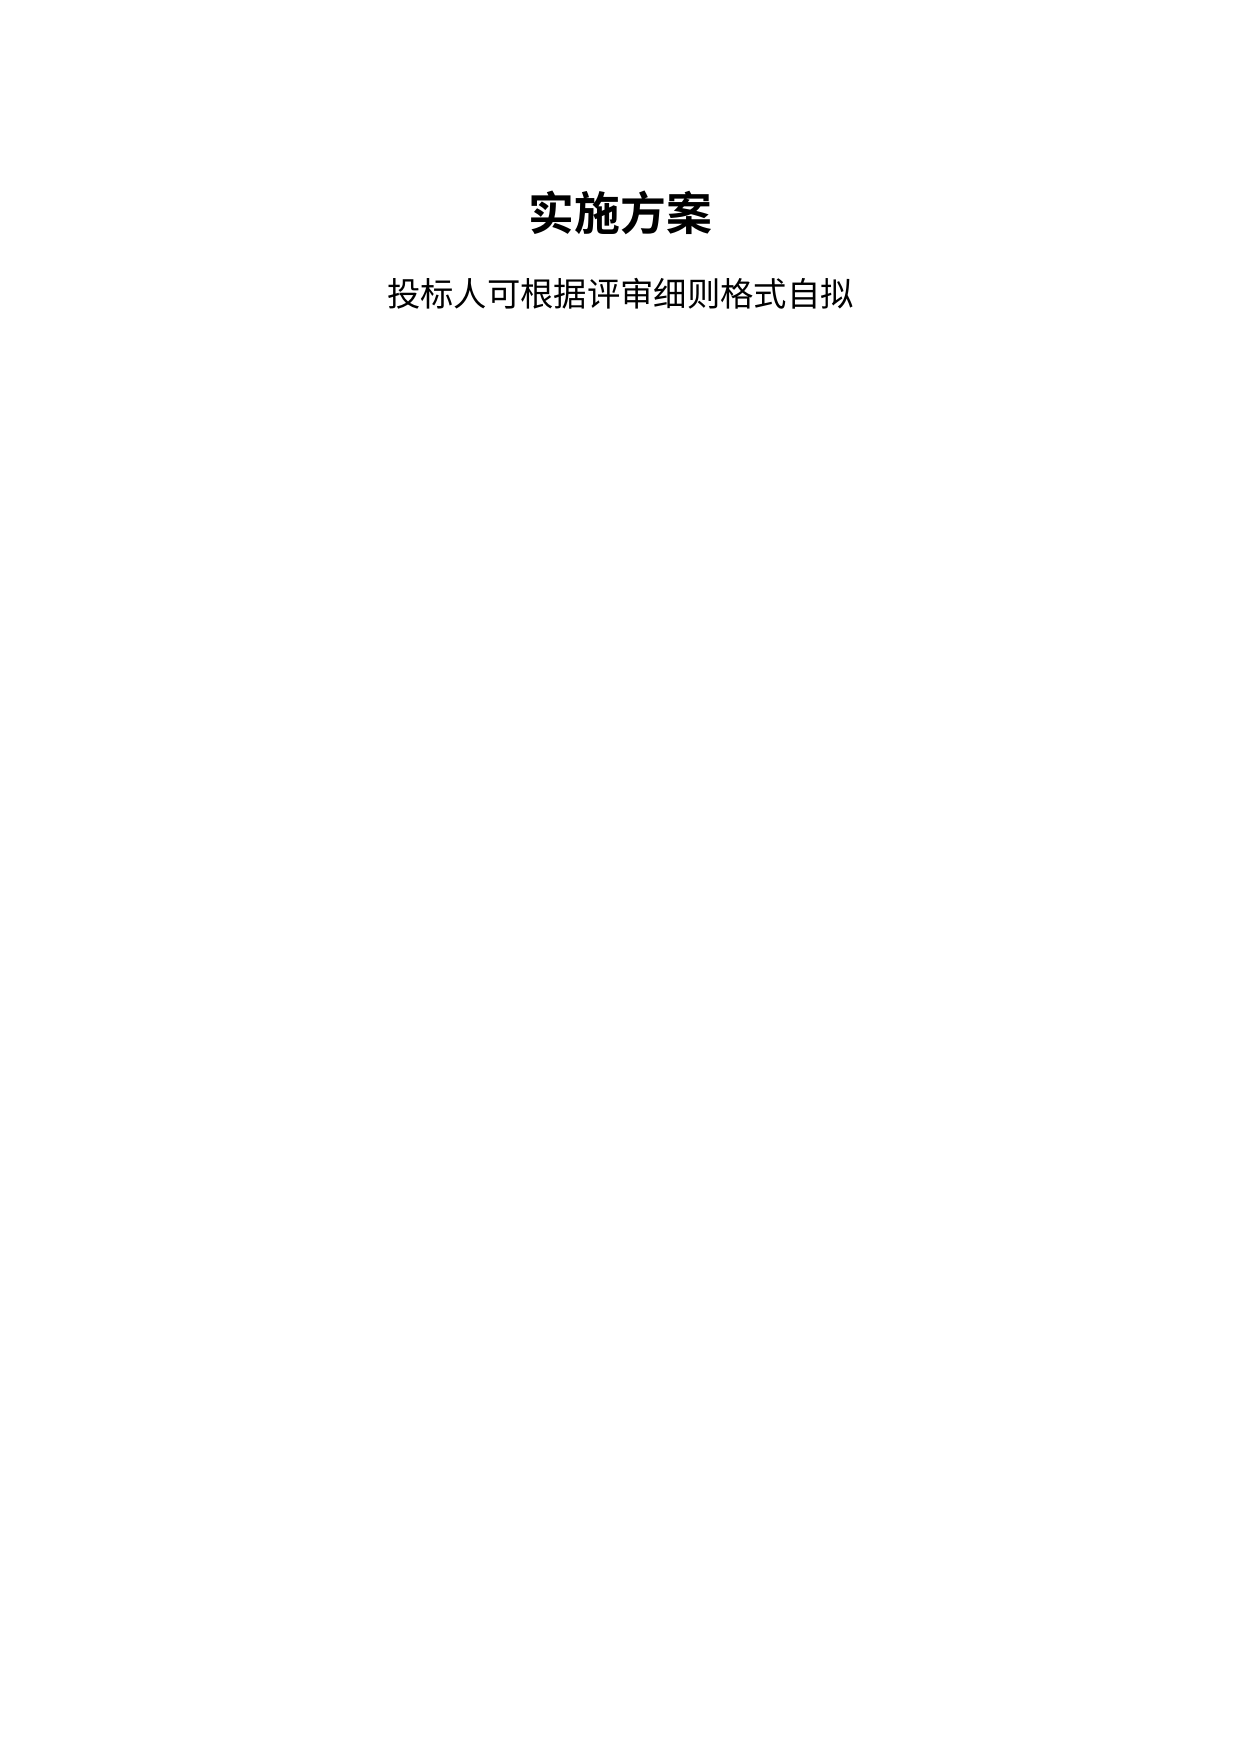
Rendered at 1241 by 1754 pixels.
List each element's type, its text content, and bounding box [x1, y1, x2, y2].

text 投标人可根据评审细则格式自拟 [187, 259, 1053, 324]
text 实施方案 [187, 162, 1053, 259]
